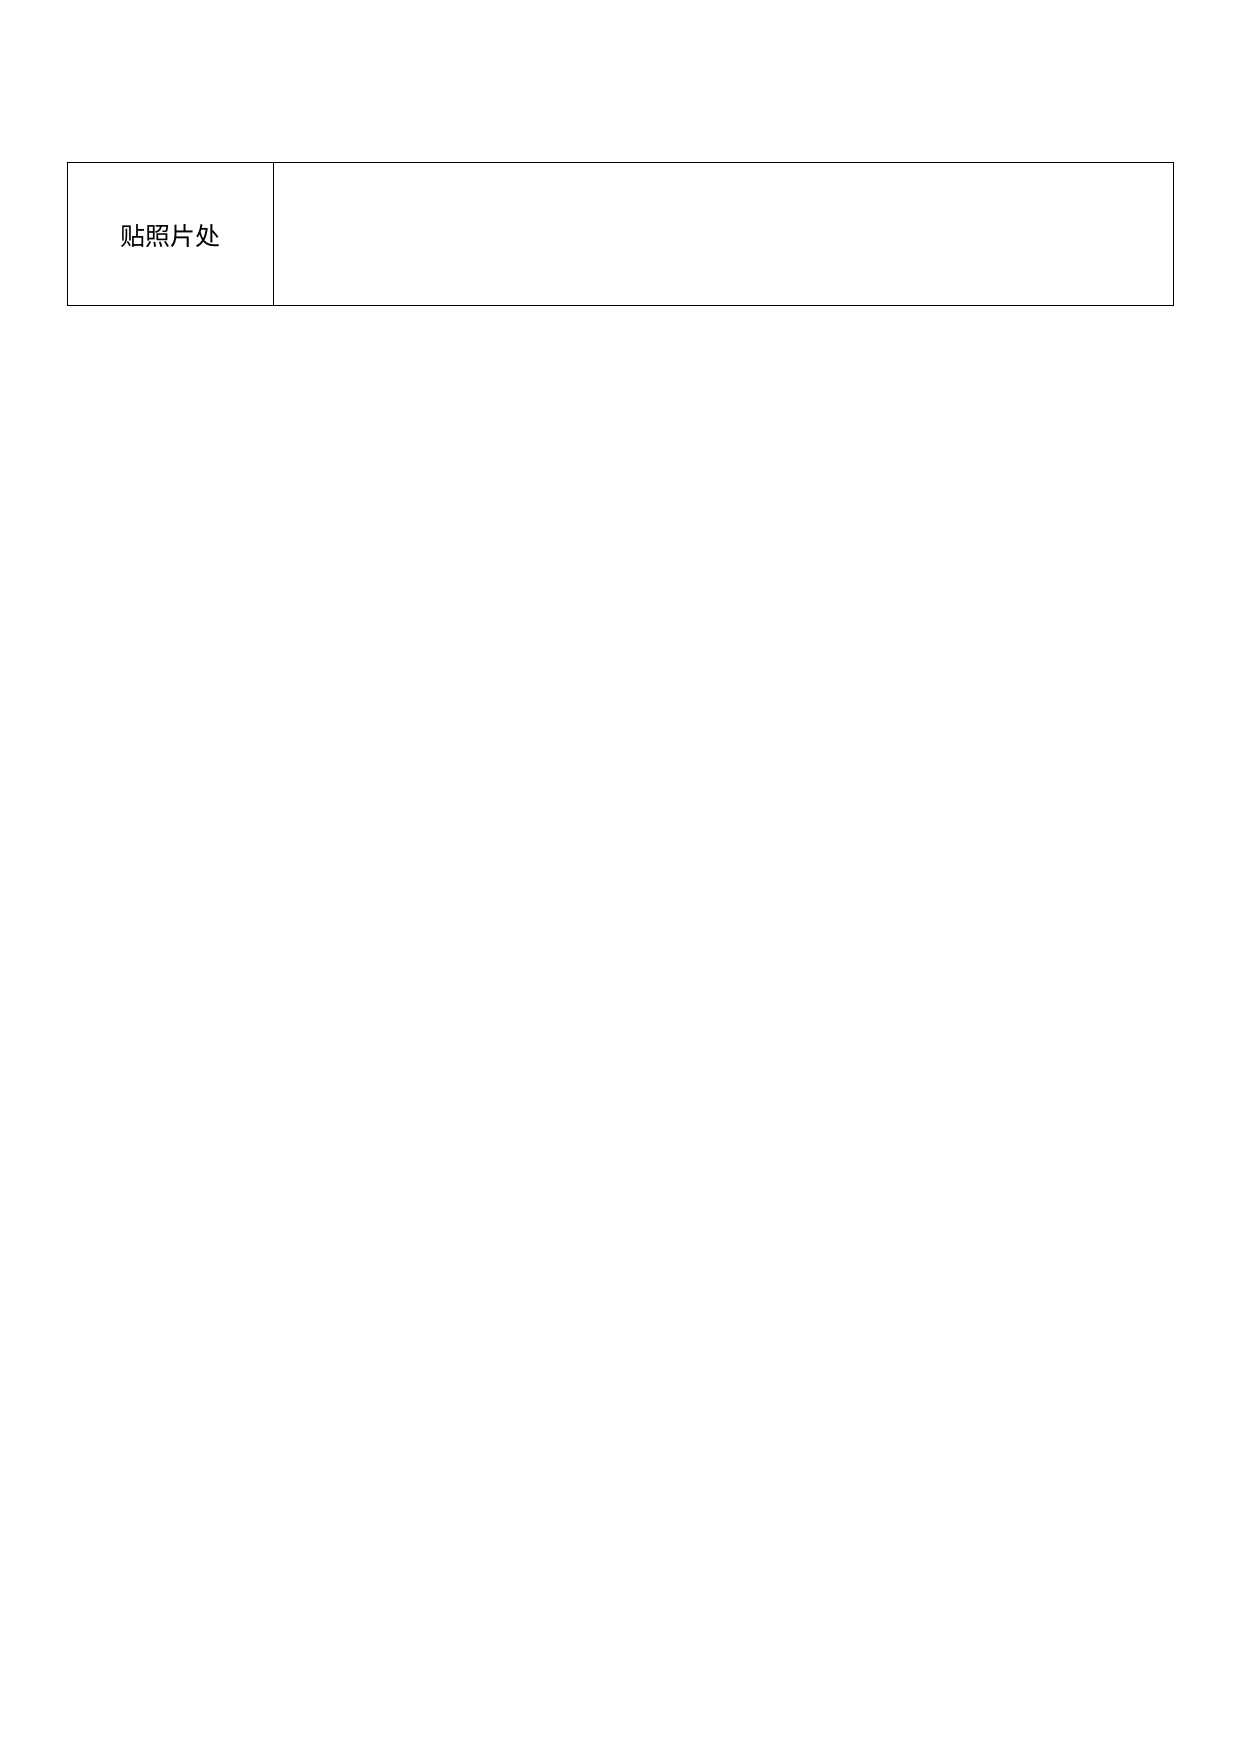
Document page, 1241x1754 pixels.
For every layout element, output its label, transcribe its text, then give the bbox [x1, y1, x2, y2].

table_cell [274, 163, 1173, 305]
table_cell 贴照片处 [68, 163, 273, 305]
